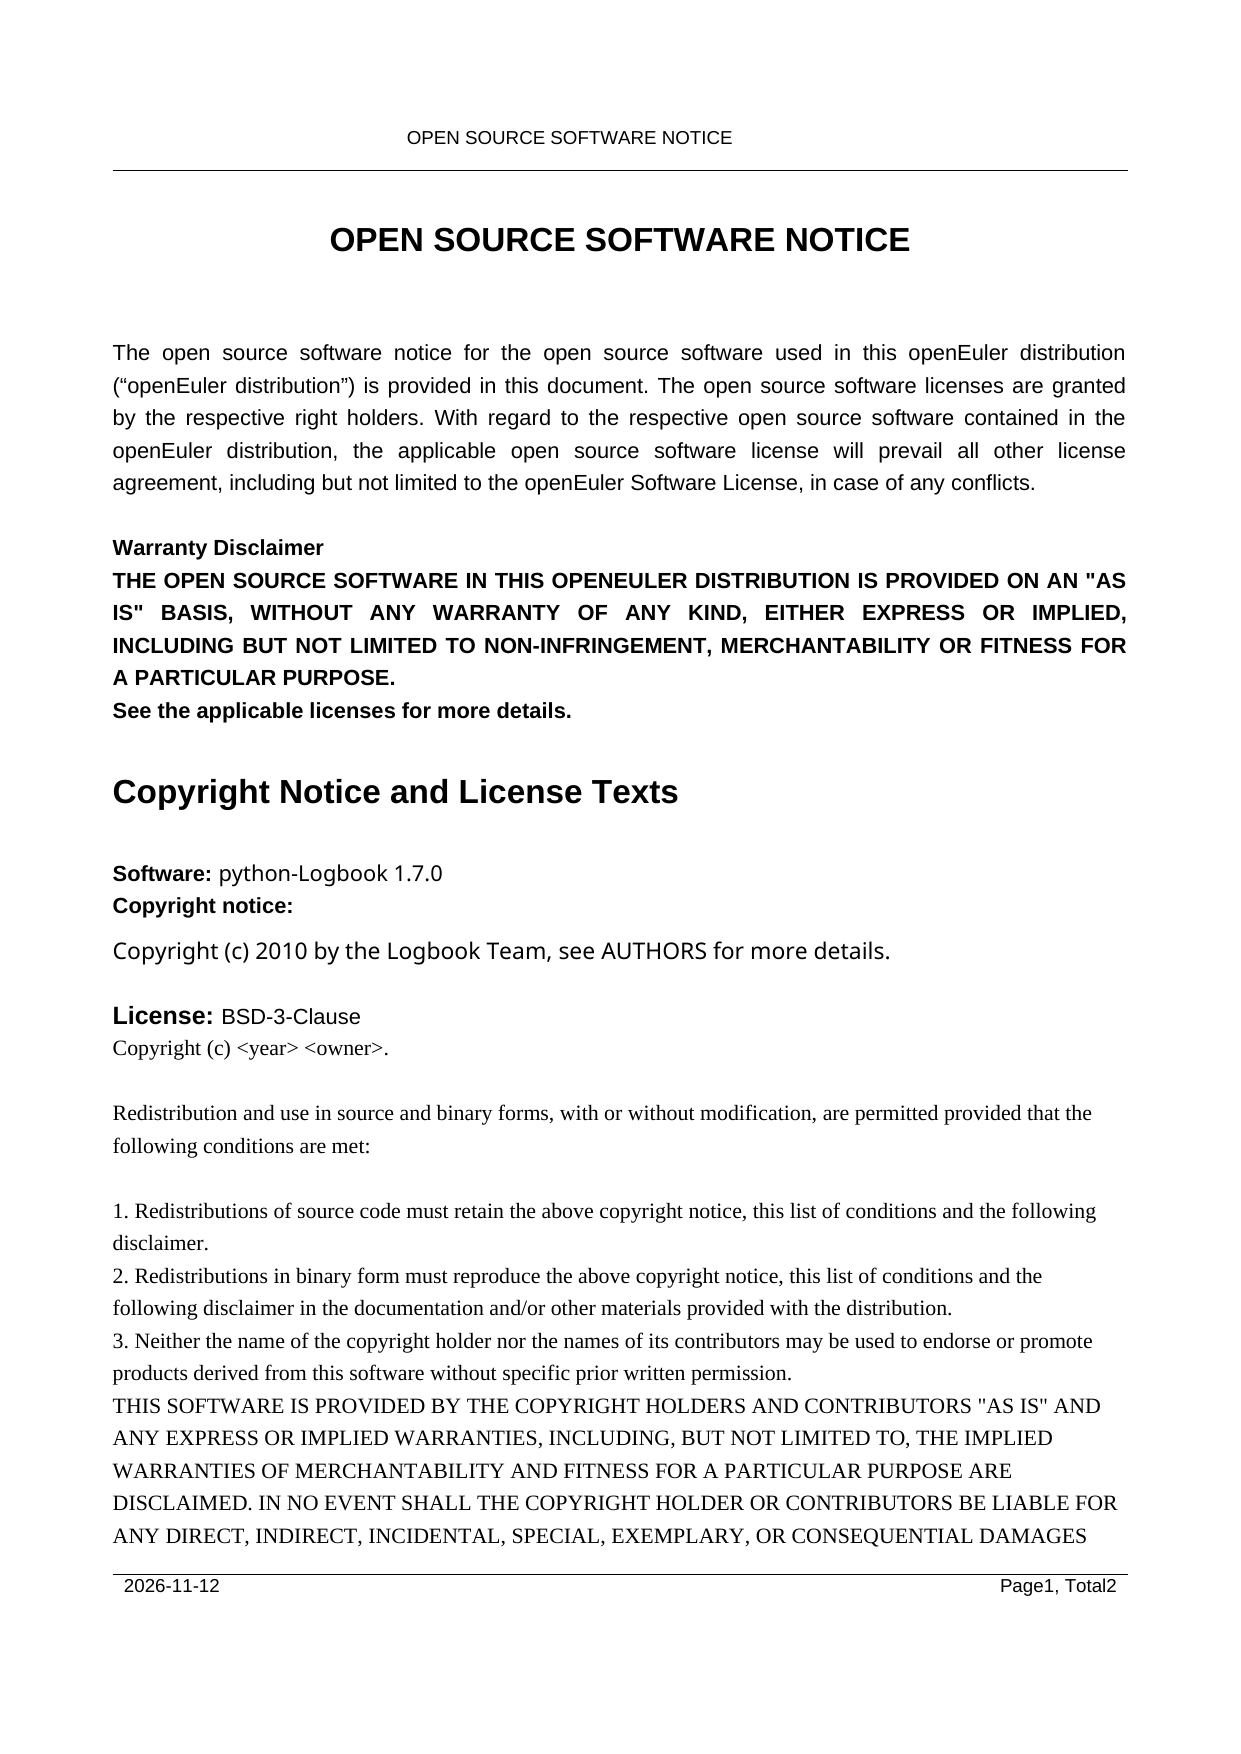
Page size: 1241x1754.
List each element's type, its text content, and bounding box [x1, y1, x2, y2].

text The open source software notice for the open source software used in this openEuler distribution (“openEuler distribution”) is provided in this document. The open source software licenses are granted by the respective right holders. With regard to the respective open source software contained in the openEuler distribution, the applicable open source software license will prevail all other license agreement, including but not limited to the openEuler Software License, in case of any conflicts. [112, 336, 1128, 499]
text Copyright notice: [112, 889, 1128, 921]
text License: BSD-3-Clause [112, 999, 1128, 1031]
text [112, 1031, 1128, 1551]
text Warranty Disclaimer [112, 531, 1128, 564]
text THE OPEN SOURCE SOFTWARE IN THIS OPENEULER DISTRIBUTION IS PROVIDED ON AN "AS IS" BASIS, WITHOUT ANY WARRANTY OF ANY KIND, EITHER EXPRESS OR IMPLIED, INCLUDING BUT NOT LIMITED TO NON-INFRINGEMENT, MERCHANTABILITY OR FITNESS FOR A PARTICULAR PURPOSE. See the applicable licenses for more details. [112, 564, 1128, 726]
text Copyright (c) 2010 by the Logbook Team, see AUTHORS for more details. [112, 934, 1128, 999]
text Copyright Notice and License Texts [112, 759, 1128, 824]
title Software: python-Logbook 1.7.0 [112, 856, 1128, 889]
text OPEN SOURCE SOFTWARE NOTICE [112, 206, 1128, 271]
